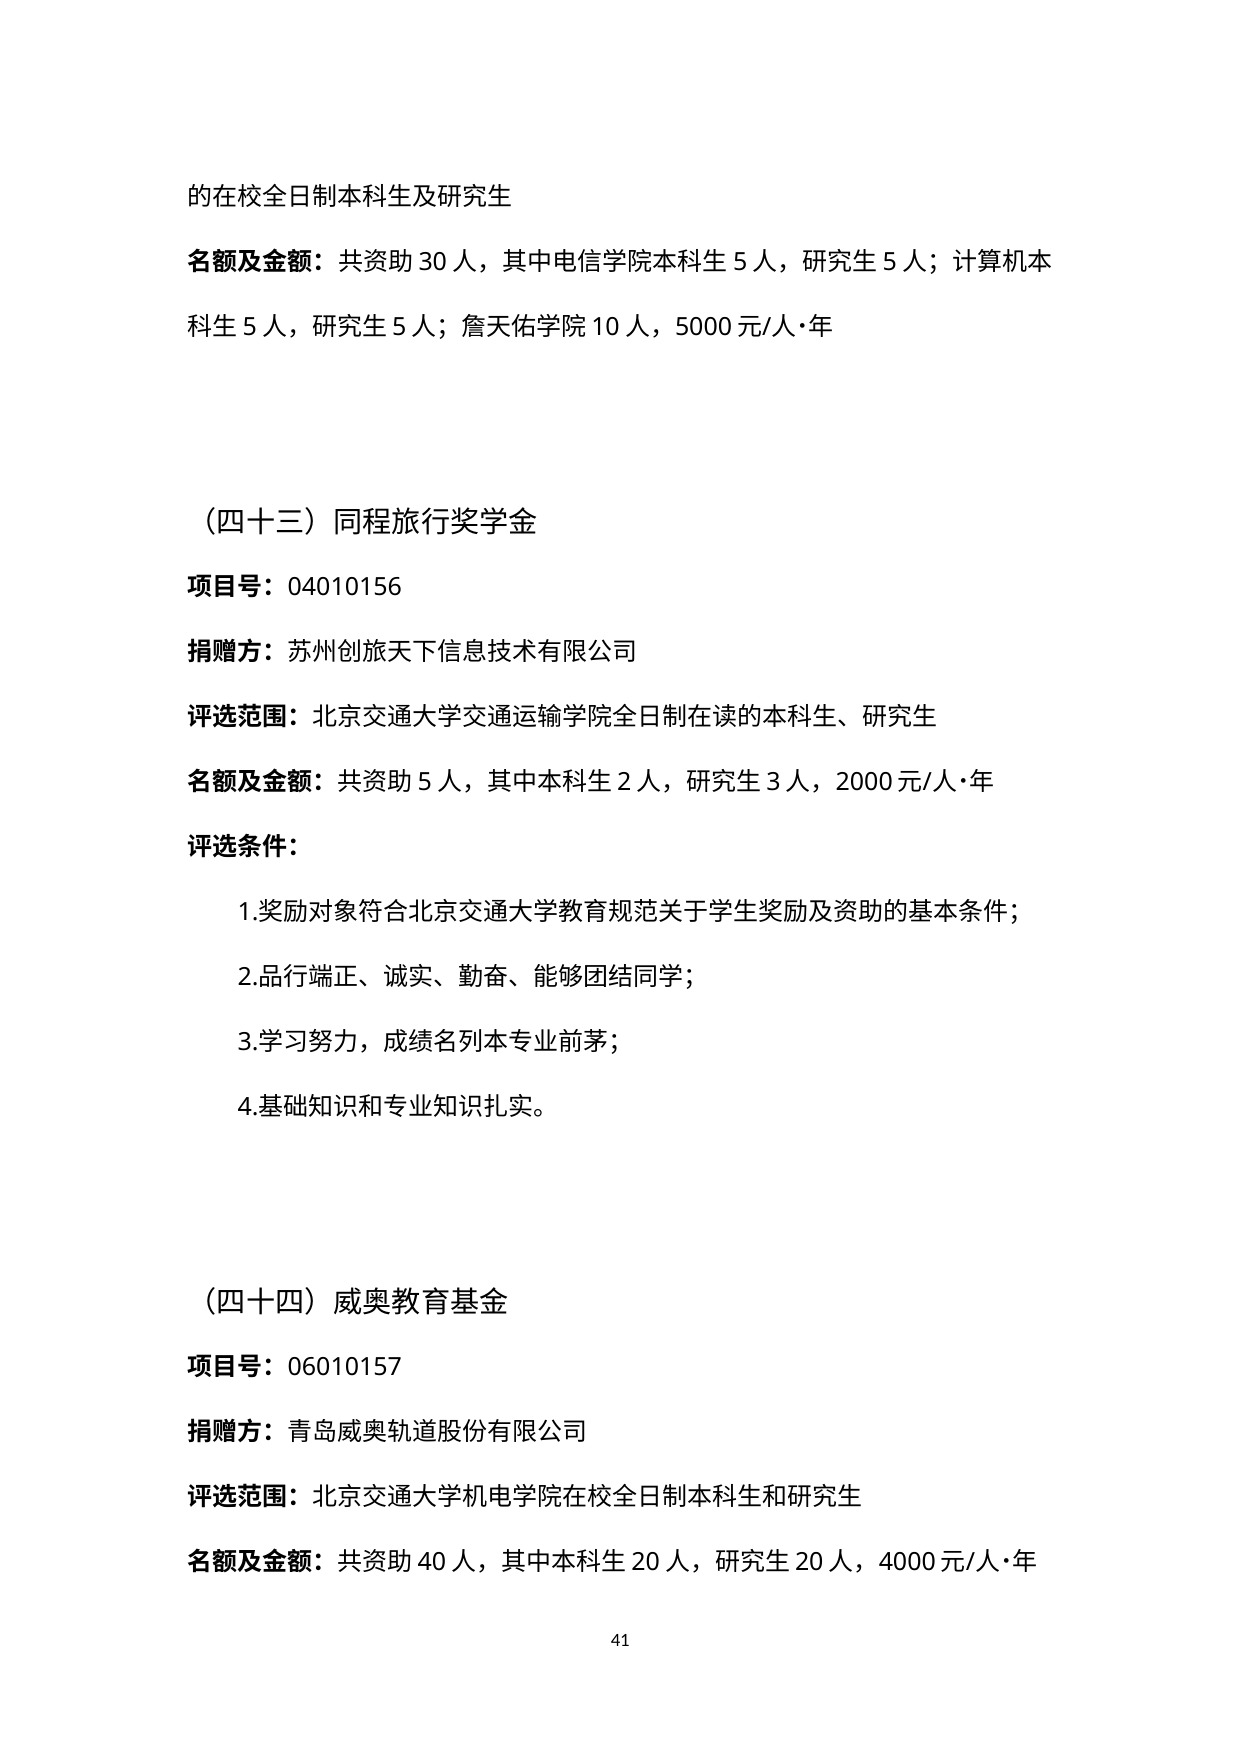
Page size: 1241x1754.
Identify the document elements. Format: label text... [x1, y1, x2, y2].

text 3.学习努力，成绩名列本专业前茅； [187, 1007, 1053, 1072]
text 名额及金额：共资助5人，其中本科生2人，研究生3人，2000元/人˙年 [187, 747, 1053, 812]
text 项目号：06010157 [187, 1332, 1053, 1397]
text 1.奖励对象符合北京交通大学教育规范关于学生奖励及资助的基本条件； [187, 877, 1053, 942]
text 捐赠方：青岛威奥轨道股份有限公司 [187, 1397, 1053, 1462]
text 2.品行端正、诚实、勤奋、能够团结同学； [187, 942, 1053, 1007]
text 捐赠方：苏州创旅天下信息技术有限公司 [187, 617, 1053, 682]
text 项目号：04010156 [187, 552, 1053, 617]
text 名额及金额：共资助30人，其中电信学院本科生5人，研究生5人；计算机本科生5人，研究生5人；詹天佑学院10人，5000元/人˙年 [187, 227, 1053, 357]
subtitle 威奥教育基金 [187, 1267, 1053, 1332]
text 4.基础知识和专业知识扎实。 [187, 1072, 1053, 1137]
subtitle 同程旅行奖学金 [187, 487, 1053, 552]
text 评选范围：北京交通大学交通运输学院全日制在读的本科生、研究生 [187, 682, 1053, 747]
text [187, 162, 1053, 227]
text 评选条件： [187, 812, 1053, 877]
text 名额及金额：共资助40人，其中本科生20人，研究生20人，4000元/人˙年 [187, 1527, 1053, 1592]
text 评选范围：北京交通大学机电学院在校全日制本科生和研究生 [187, 1462, 1053, 1527]
